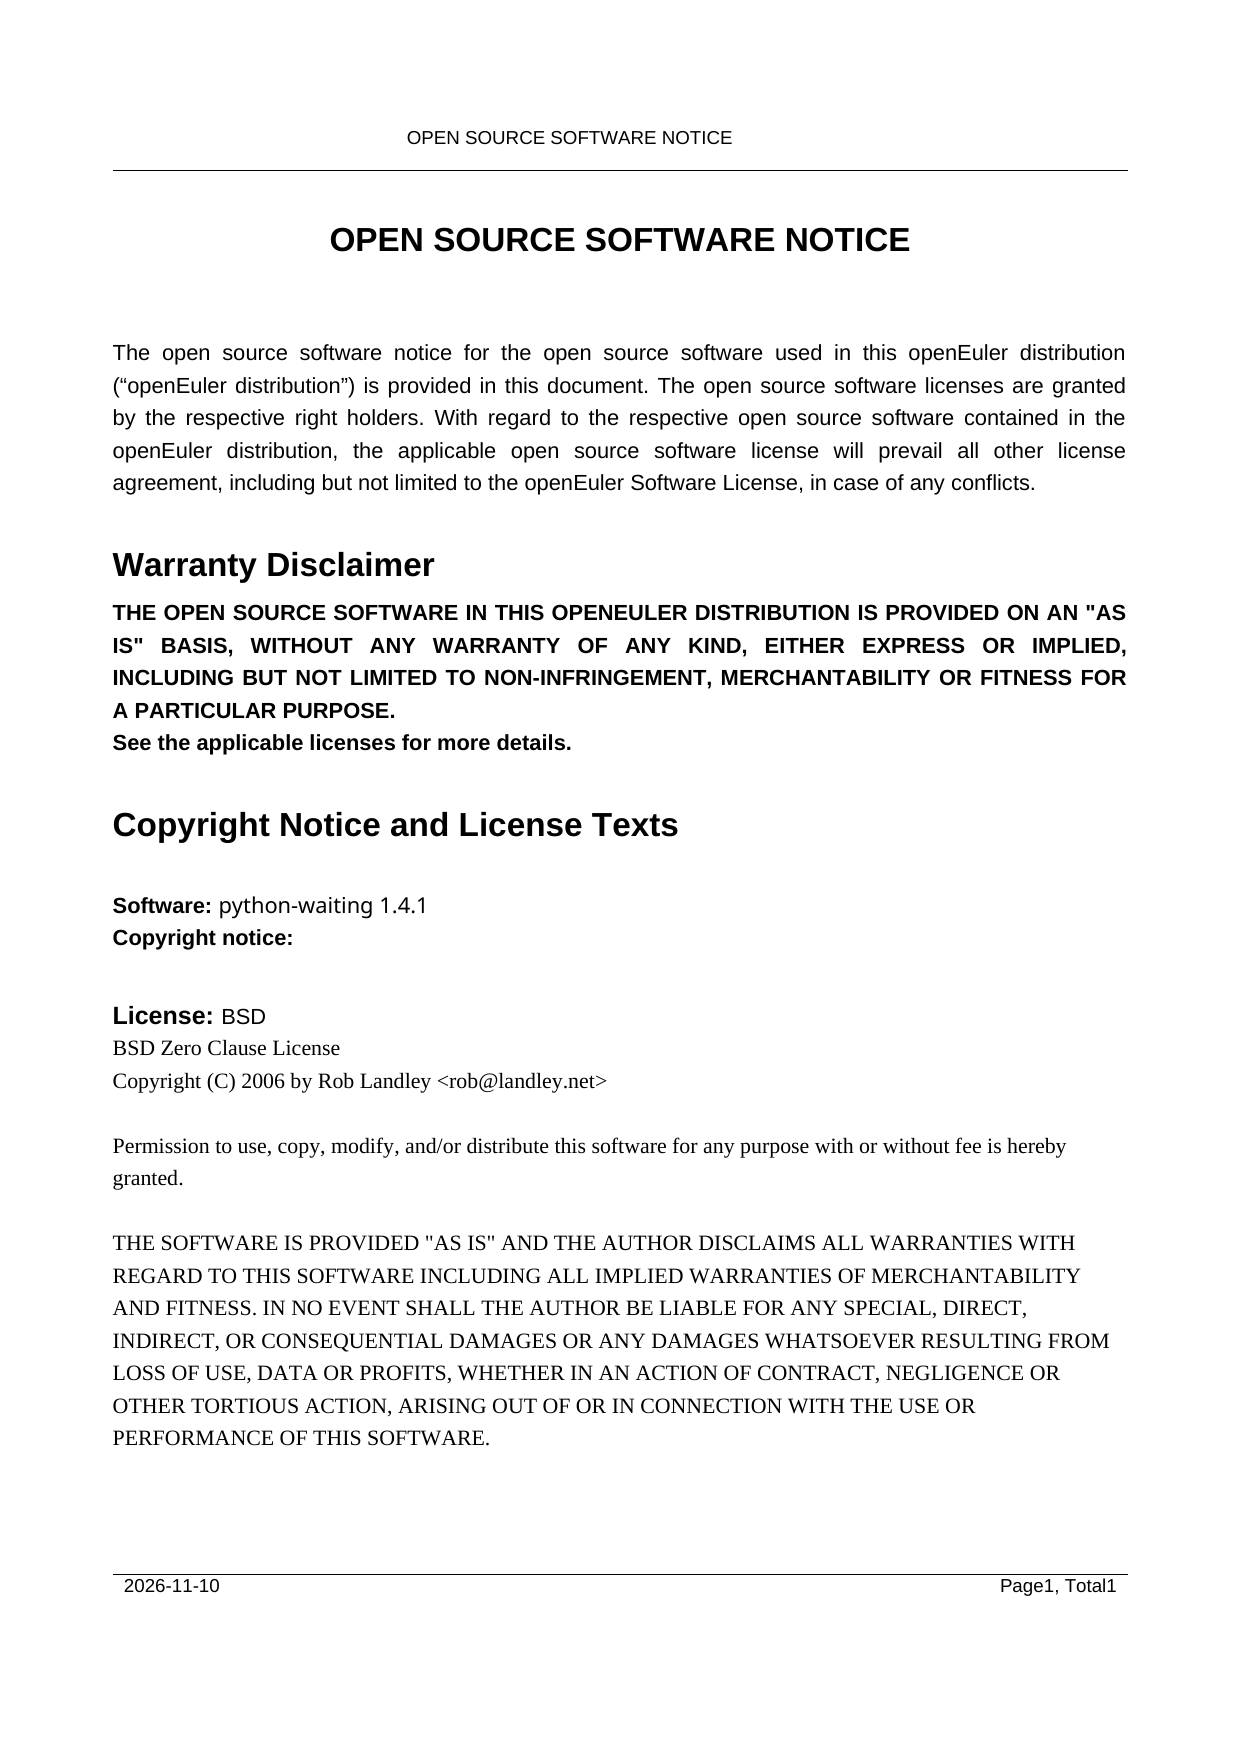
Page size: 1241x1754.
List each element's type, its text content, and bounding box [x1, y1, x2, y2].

text Warranty Disclaimer [112, 531, 1128, 596]
text OPEN SOURCE SOFTWARE NOTICE [112, 206, 1128, 271]
text Copyright notice: [112, 921, 1128, 954]
text THE OPEN SOURCE SOFTWARE IN THIS OPENEULER DISTRIBUTION IS PROVIDED ON AN "AS IS" BASIS, WITHOUT ANY WARRANTY OF ANY KIND, EITHER EXPRESS OR IMPLIED, INCLUDING BUT NOT LIMITED TO NON-INFRINGEMENT, MERCHANTABILITY OR FITNESS FOR A PARTICULAR PURPOSE. See the applicable licenses for more details. [112, 596, 1128, 759]
text The open source software notice for the open source software used in this openEuler distribution (“openEuler distribution”) is provided in this document. The open source software licenses are granted by the respective right holders. With regard to the respective open source software contained in the openEuler distribution, the applicable open source software license will prevail all other license agreement, including but not limited to the openEuler Software License, in case of any conflicts. [112, 336, 1128, 499]
text License: BSD [112, 999, 1128, 1031]
title Software: python-waiting 1.4.1 [112, 889, 1128, 921]
text BSD Zero Clause License Copyright (C) 2006 by Rob Landley <rob@landley.net> Permission to use, copy, modify, and/or distribute this software for any purpose with or without fee is hereby granted. THE SOFTWARE IS PROVIDED "AS IS" AND THE AUTHOR DISCLAIMS ALL WARRANTIES WITH REGARD TO THIS SOFTWARE INCLUDING ALL IMPLIED WARRANTIES OF MERCHANTABILITY AND FITNESS. IN NO EVENT SHALL THE AUTHOR BE LIABLE FOR ANY SPECIAL, DIRECT, INDIRECT, OR CONSEQUENTIAL DAMAGES OR ANY DAMAGES WHATSOEVER RESULTING FROM LOSS OF USE, DATA OR PROFITS, WHETHER IN AN ACTION OF CONTRACT, NEGLIGENCE OR OTHER TORTIOUS ACTION, ARISING OUT OF OR IN CONNECTION WITH THE USE OR PERFORMANCE OF THIS SOFTWARE. [112, 1031, 1128, 1486]
text Copyright Notice and License Texts [112, 791, 1128, 856]
